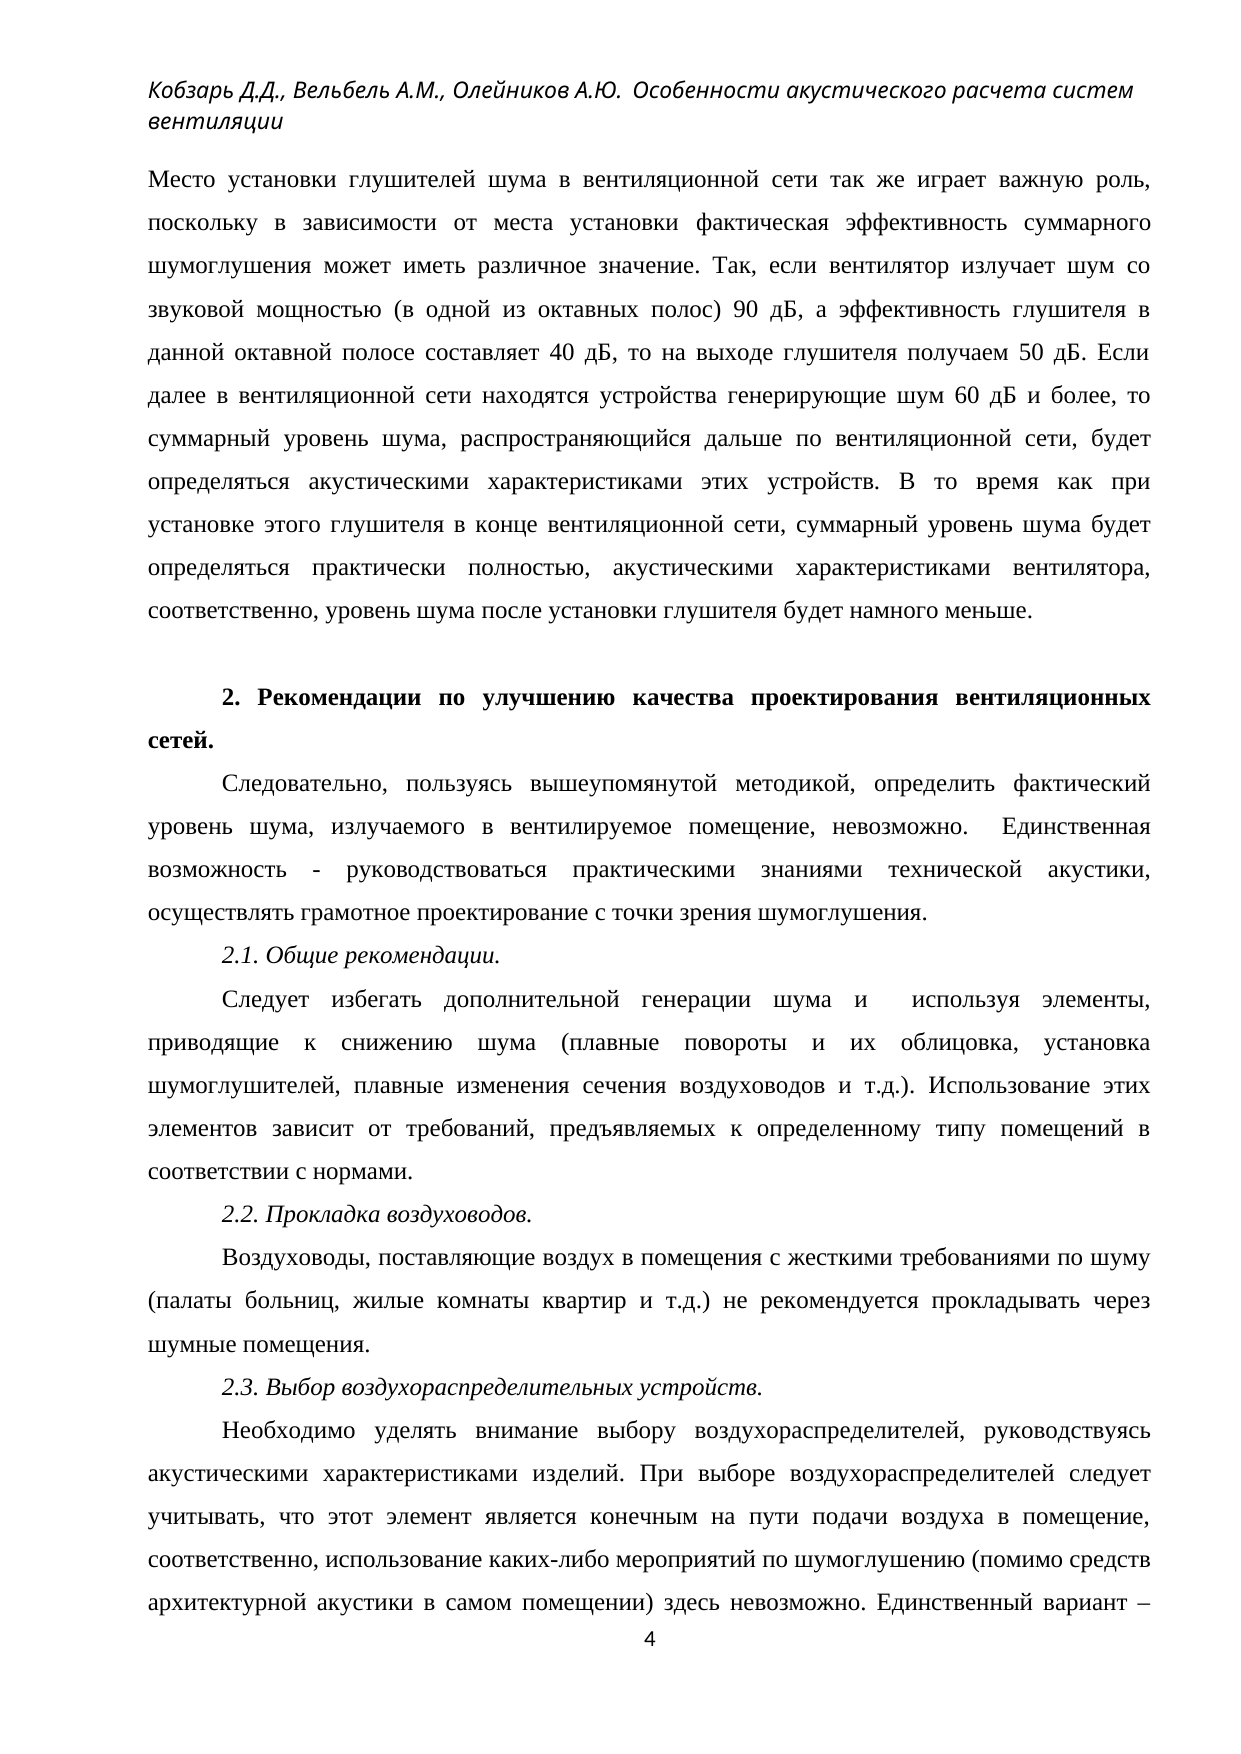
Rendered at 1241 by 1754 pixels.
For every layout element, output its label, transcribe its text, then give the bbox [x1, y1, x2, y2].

text 2.2. Прокладка воздуховодов. [148, 1199, 1152, 1228]
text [148, 164, 1152, 624]
text Следует избегать дополнительной генерации шума и используя элементы, приводящие к снижению шума (плавные повороты и их облицовка, установка шумоглушителей, плавные изменения сечения воздуховодов и т.д.). Использование этих элементов зависит от требований, предъявляемых к определенному типу помещений в соответствии с нормами. [148, 984, 1152, 1185]
text Воздуховоды, поставляющие воздух в помещения с жесткими требованиями по шуму (палаты больниц, жилые комнаты квартир и т.д.) не рекомендуется прокладывать через шумные помещения. [148, 1242, 1152, 1357]
text Следовательно, пользуясь вышеупомянутой методикой, определить фактический уровень шума, излучаемого в вентилируемое помещение, невозможно. Единственная возможность - руководствоваться практическими знаниями технической акустики, осуществлять грамотное проектирование с точки зрения шумоглушения. [148, 768, 1152, 926]
text 2.1. Общие рекомендации. [148, 941, 1152, 969]
text 2.3. Выбор воздухораспределительных устройств. [148, 1372, 1152, 1401]
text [148, 1415, 1152, 1616]
text 2. Рекомендации по улучшению качества проектирования вентиляционных сетей. [148, 682, 1152, 754]
